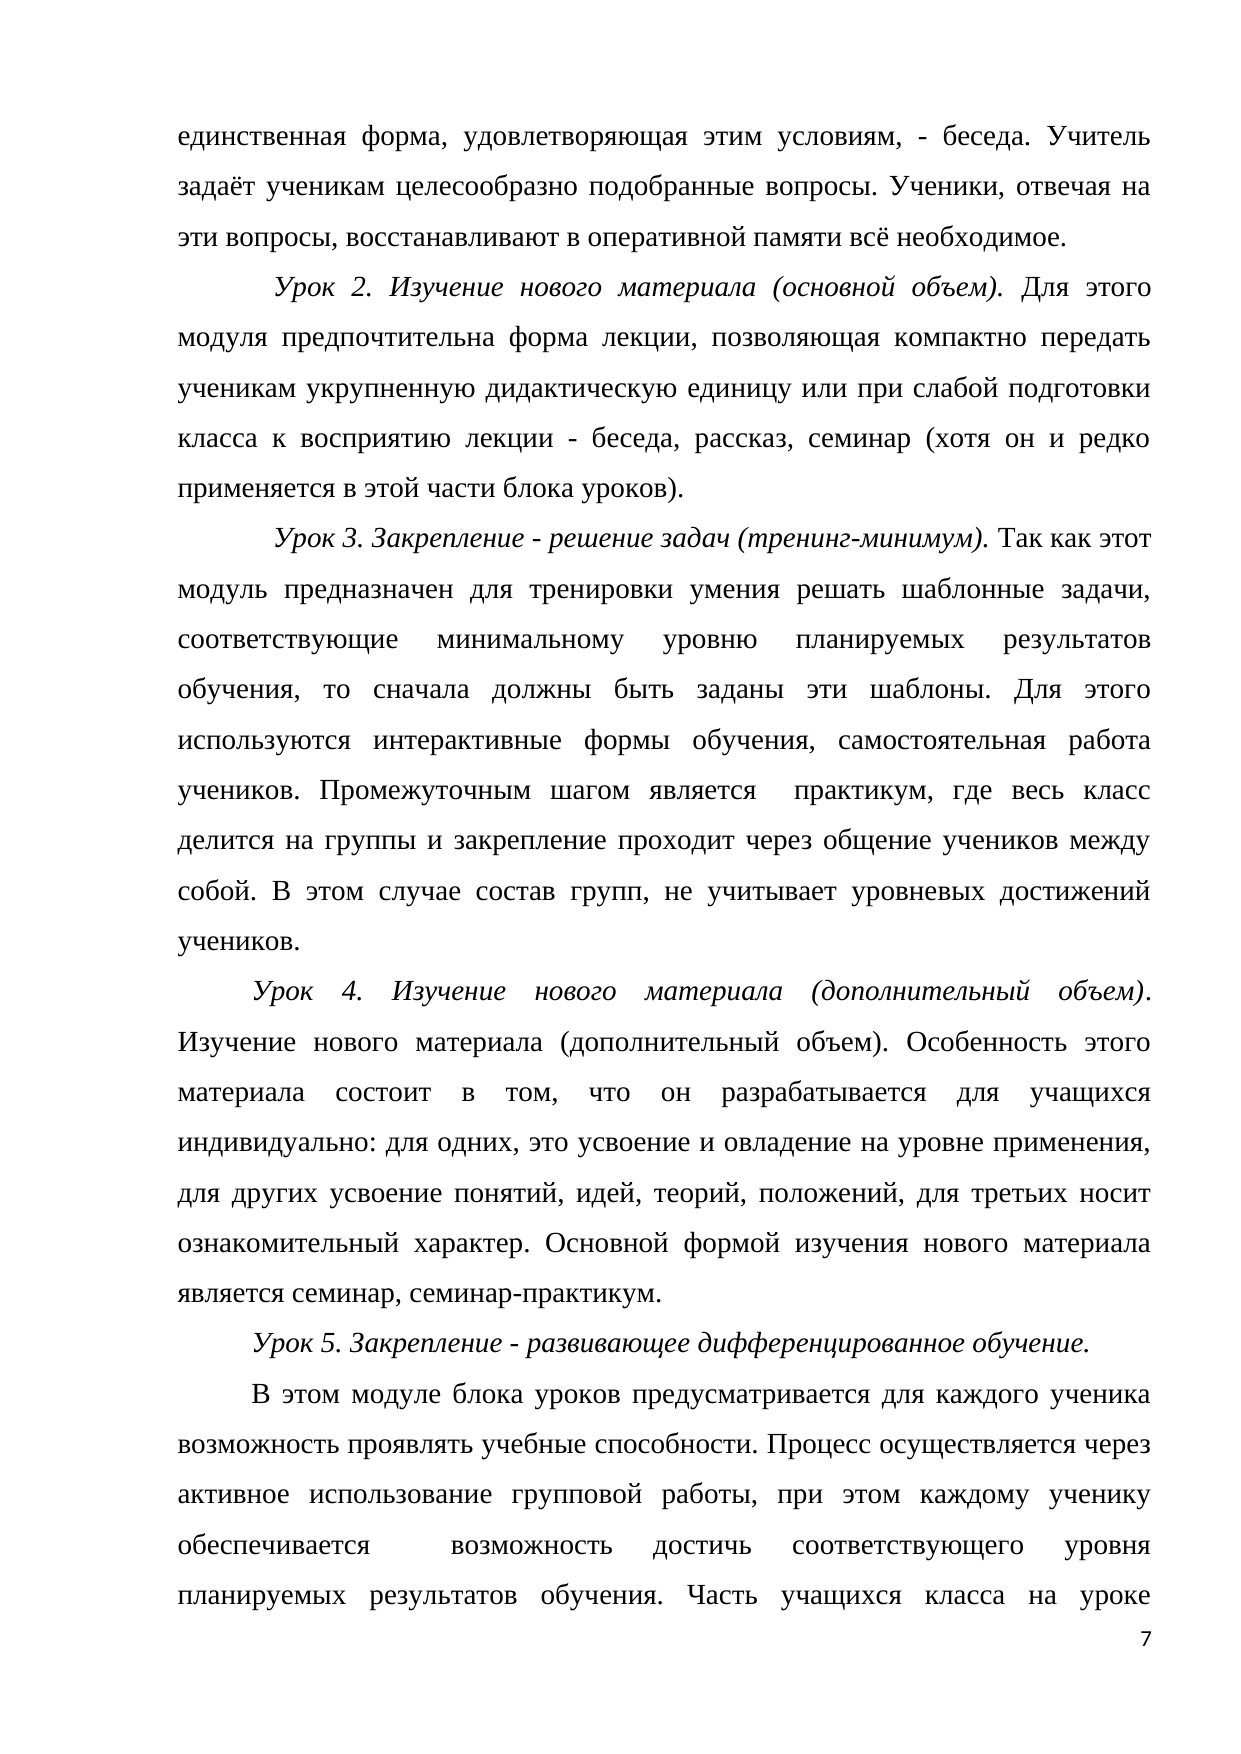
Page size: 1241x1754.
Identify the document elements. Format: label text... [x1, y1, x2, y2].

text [177, 1376, 1152, 1611]
text Урок 5. Закрепление - развивающее дифференцированное обучение. [177, 1326, 1152, 1359]
text Урок 4. Изучение нового материала (дополнительный объем). Изучение нового материала (дополнительный объем). Особенность этого материала состоит в том, что он разрабатывается для учащихся индивидуально: для одних, это усвоение и овладение на уровне применения, для других усвоение понятий, идей, теорий, положений, для третьих носит ознакомительный характер. Основной формой изучения нового материала является семинар, семинар-практикум. [177, 973, 1152, 1309]
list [177, 118, 1152, 252]
list Урок 2. Изучение нового материала (основной объем). Для этого модуля предпочтительна форма лекции, позволяющая компактно передать ученикам укрупненную дидактическую единицу или при слабой подготовки класса к восприятию лекции - беседа, рассказ, семинар (хотя он и редко применяется в этой части блока уроков). [177, 269, 1152, 504]
list Урок 3. Закрепление - решение задач (тренинг-минимум). Так как этот модуль предназначен для тренировки умения решать шаблонные задачи, соответствующие минимальному уровню планируемых результатов обучения, то сначала должны быть заданы эти шаблоны. Для этого используются интерактивные формы обучения, самостоятельная работа учеников. Промежуточным шагом является практикум, где весь класс делится на группы и закрепление проходит через общение учеников между собой. В этом случае состав групп, не учитывает уровневых достижений учеников. [177, 521, 1152, 957]
